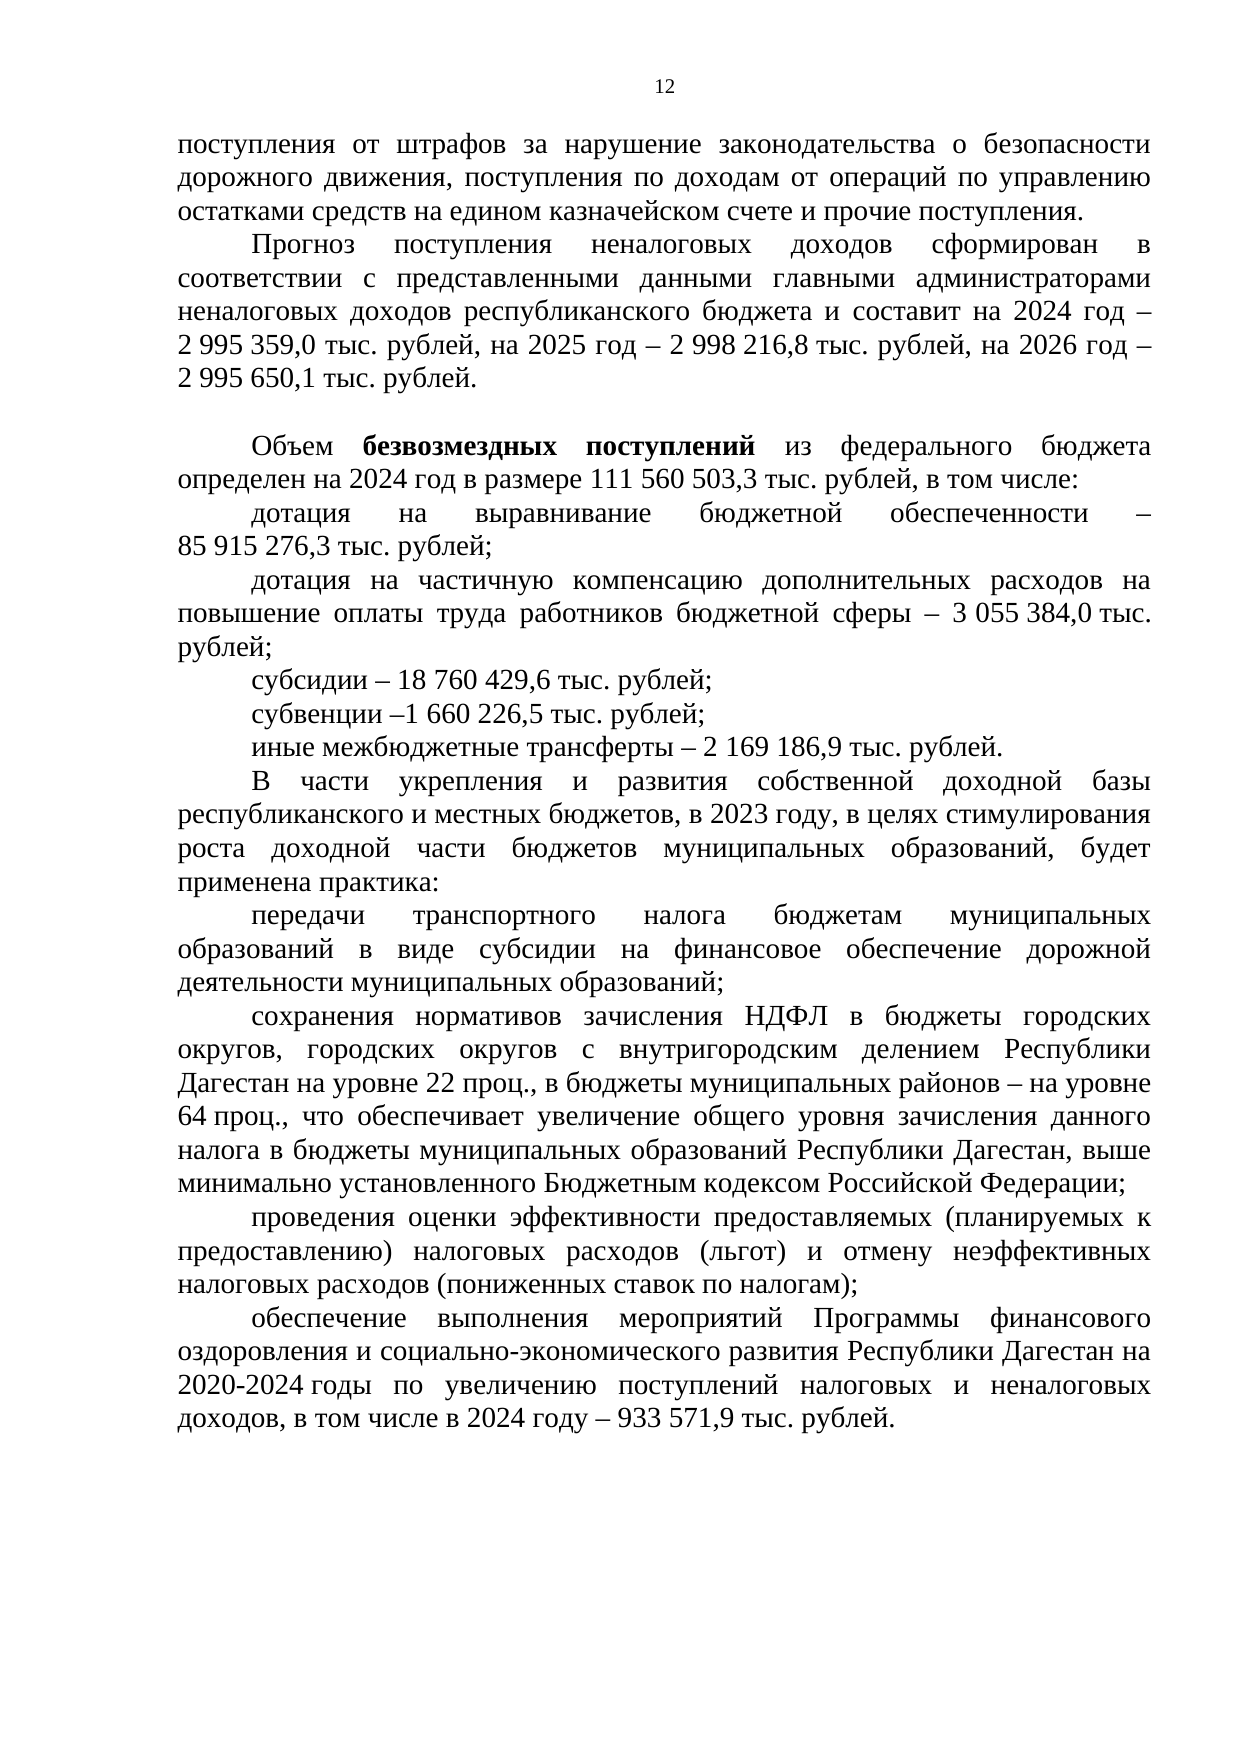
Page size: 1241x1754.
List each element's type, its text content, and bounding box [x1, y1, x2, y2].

text дотация на частичную компенсацию дополнительных расходов на повышение оплаты труда работников бюджетной сферы – 3 055 384,0 тыс. рублей; [177, 562, 1152, 662]
text Объем безвозмездных поступлений из федерального бюджета определен на 2024 год в размере 111 560 503,3 тыс. рублей, в том числе: [177, 428, 1152, 495]
text субсидии – 18 760 429,6 тыс. рублей; [177, 662, 1152, 696]
text дотация на выравнивание бюджетной обеспеченности – 85 915 276,3 тыс. рублей; [177, 495, 1152, 562]
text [177, 126, 1152, 226]
text обеспечение выполнения мероприятий Программы финансового оздоровления и социально-экономического развития Республики Дагестан на 2020-2024 годы по увеличению поступлений налоговых и неналоговых доходов, в том числе в 2024 году – 933 571,9 тыс. рублей. [177, 1300, 1152, 1434]
text В части укрепления и развития собственной доходной базы республиканского и местных бюджетов, в 2023 году, в целях стимулирования роста доходной части бюджетов муниципальных образований, будет применена практика: [177, 763, 1152, 897]
text иные межбюджетные трансферты – 2 169 186,9 тыс. рублей. [177, 729, 1152, 763]
text Прогноз поступления неналоговых доходов сформирован в соответствии с представленными данными главными администраторами неналоговых доходов республиканского бюджета и составит на 2024 год –2 995 359,0 тыс. рублей, на 2025 год – 2 998 216,8 тыс. рублей, на 2026 год – 2 995 650,1 тыс. рублей. [177, 226, 1152, 394]
text субвенции –1 660 226,5 тыс. рублей; [177, 696, 1152, 729]
text проведения оценки эффективности предоставляемых (планируемых к предоставлению) налоговых расходов (льгот) и отмену неэффективных налоговых расходов (пониженных ставок по налогам); [177, 1199, 1152, 1300]
text сохранения нормативов зачисления НДФЛ в бюджеты городских округов, городских округов с внутригородским делением Республики Дагестан на уровне 22 проц., в бюджеты муниципальных районов – на уровне 64 проц., что обеспечивает увеличение общего уровня зачисления данного налога в бюджеты муниципальных образований Республики Дагестан, выше минимально установленного Бюджетным кодексом Российской Федерации; [177, 998, 1152, 1199]
text передачи транспортного налога бюджетам муниципальных образований в виде субсидии на финансовое обеспечение дорожной деятельности муниципальных образований; [177, 897, 1152, 998]
